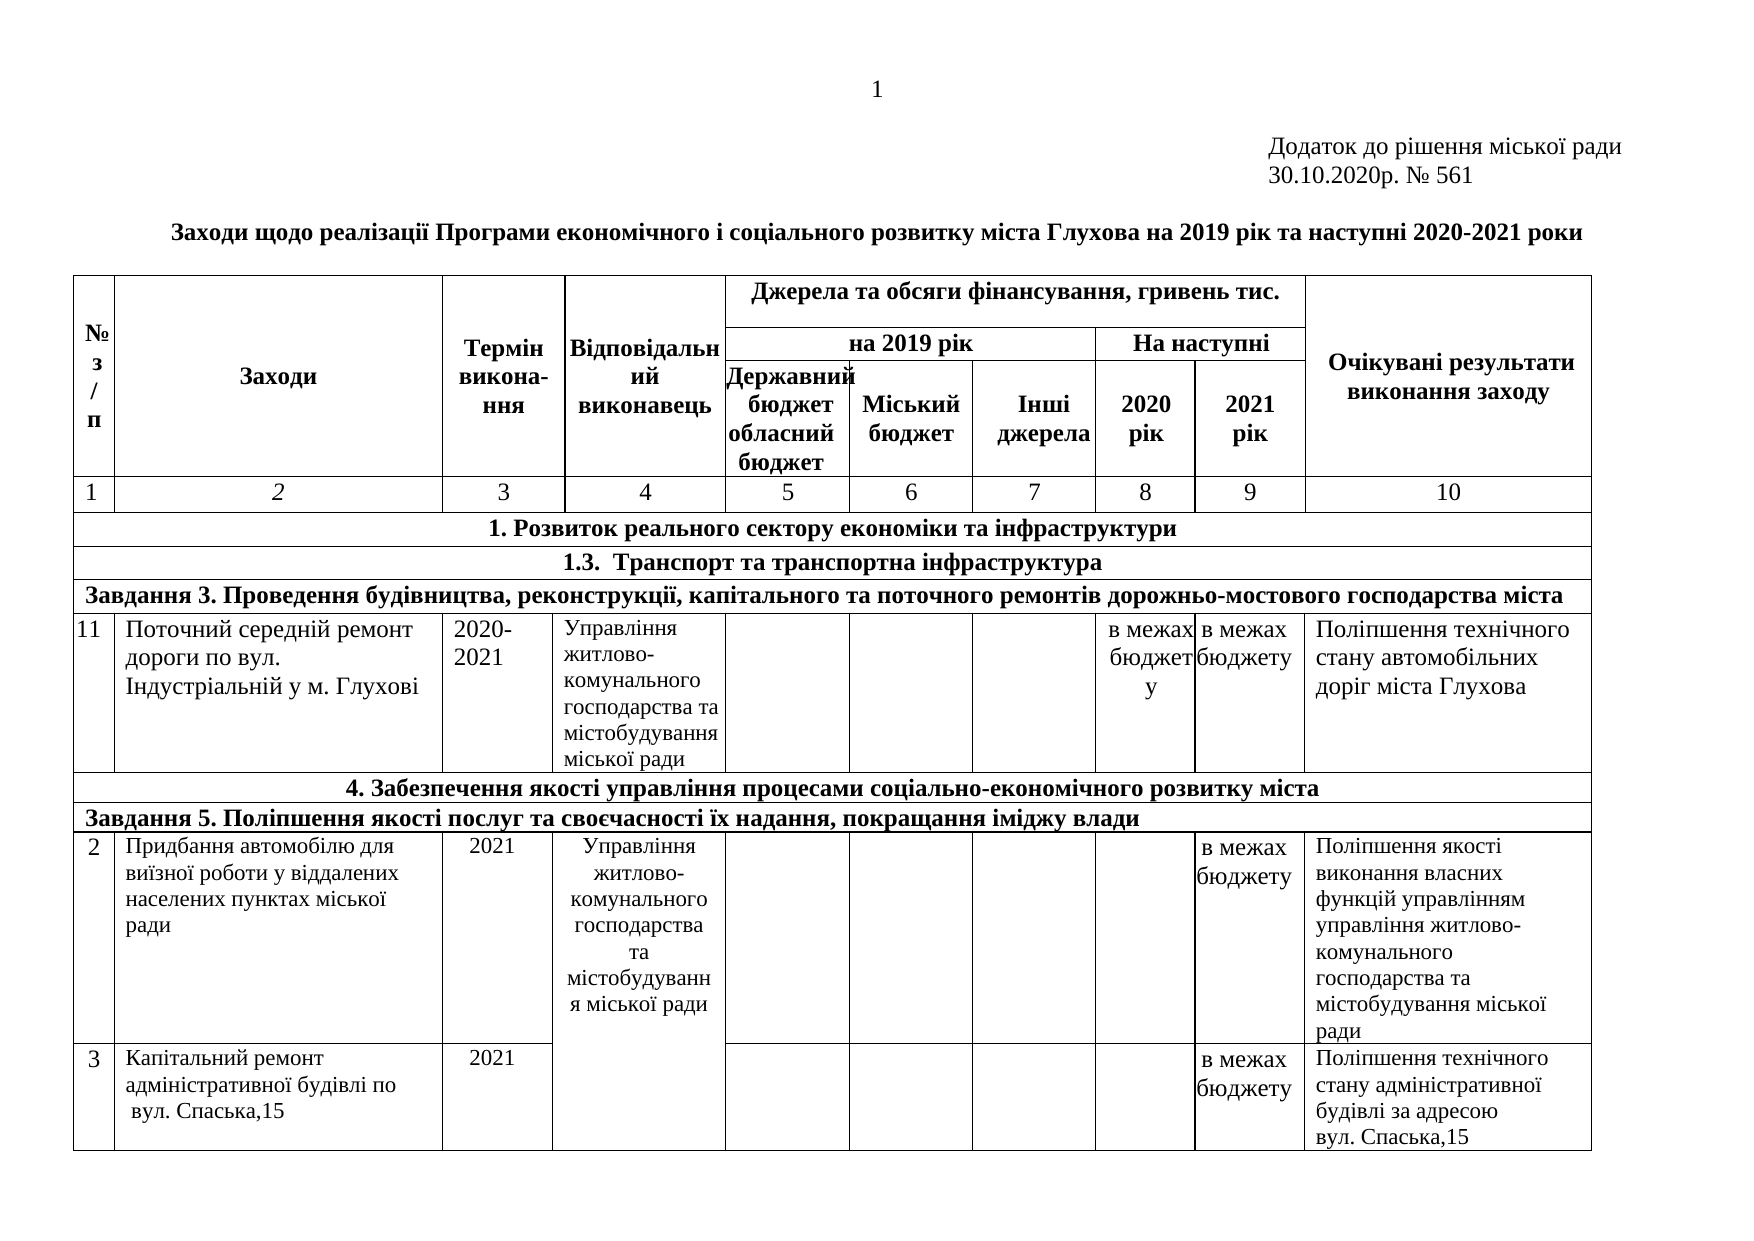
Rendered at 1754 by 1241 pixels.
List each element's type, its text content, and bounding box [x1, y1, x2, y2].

table_header Заходи [115, 276, 442, 476]
table_cell 1 [74, 477, 114, 512]
table_cell 11 [74, 614, 114, 772]
table_cell Поліпшення технічного стану адміністративної будівлі за адресою вул. Спаська,15 [1305, 1044, 1591, 1150]
table_cell [850, 1044, 972, 1150]
table_cell Поліпшення технічного стану автомобільних доріг міста Глухова [1305, 614, 1591, 772]
table_header Очікувані результати виконання заходу [1306, 276, 1591, 476]
table_cell в межах бюджету [1096, 614, 1194, 772]
table_cell в межах бюджету [1196, 614, 1304, 772]
text Заходи щодо реалізації Програми економічного і соціального розвитку міста Глухова на 2019 рік та наступні 2020-2021 роки [118, 217, 1636, 246]
table_cell 4. Забезпечення якості управління процесами соціально-економічного розвитку міста [74, 773, 1591, 802]
table_cell в межах бюджету [1196, 1044, 1304, 1150]
table_cell Державний бюджет обласний бюджет [726, 361, 849, 476]
table_cell 8 [1096, 477, 1194, 512]
table_cell [1096, 1044, 1194, 1150]
table_cell Управління житлово-комунального господарства та містобудування міської ради [553, 614, 725, 772]
table_cell Поліпшення якості виконання власних функцій управлінням управління житлово-комунального господарства та містобудування міської ради [1305, 833, 1591, 1043]
table_cell 2 [74, 833, 114, 1043]
table_cell [973, 833, 1095, 1043]
table_cell 2020-2021 [443, 614, 552, 772]
table_cell 6 [850, 477, 972, 512]
table_cell Інші джерела [973, 361, 1095, 476]
table_cell Завдання 5. Поліпшення якості послуг та своєчасності їх надання, покращання іміджу влади [74, 803, 1591, 831]
table_cell Капітальний ремонт адміністративної будівлі по вул. Спаська,15 [115, 1044, 442, 1150]
table_cell [726, 1044, 849, 1150]
table_cell Поточний середній ремонт дороги по вул. Індустріальній у м. Глухові [115, 614, 442, 772]
table_cell 1.3. Транспорт та транспортна інфраструктура [74, 547, 1591, 579]
table_cell [726, 833, 849, 1043]
table_cell Міський бюджет [850, 361, 972, 476]
table_cell [726, 614, 849, 772]
table_cell в межах бюджету [1196, 833, 1304, 1043]
table_cell Придбання автомобілю для виїзної роботи у віддалених населених пунктах міської ради [115, 833, 442, 1043]
table_header № з/п [74, 276, 114, 476]
table_cell 3 [74, 1044, 114, 1150]
table_cell Завдання 3. Проведення будівництва, реконструкції, капітального та поточного ремонтів дорожньо-мостового господарства міста [74, 580, 1591, 613]
table_cell [1096, 833, 1194, 1043]
table_cell [850, 614, 972, 772]
table_cell На наступні [1096, 328, 1305, 360]
table_cell 2021 [443, 833, 552, 1043]
table_cell 2021 [443, 1044, 552, 1150]
table_header Джерела та обсяги фінансування, гривень тис. [726, 276, 1305, 327]
table_cell 7 [973, 477, 1095, 512]
table_cell 2 [115, 477, 442, 512]
table_cell 3 [443, 477, 564, 512]
table_cell 2021 рік [1196, 361, 1305, 476]
table_cell 4 [566, 477, 725, 512]
table_cell 5 [726, 477, 849, 512]
table_cell [973, 614, 1095, 772]
table_cell [850, 833, 972, 1043]
table_header Термін викона-ння [443, 276, 564, 476]
text Додаток до рішення міської ради [118, 131, 1636, 160]
table_cell 10 [1306, 477, 1591, 512]
table_cell на 2019 рік [726, 328, 1095, 360]
table_cell [973, 1044, 1095, 1150]
table_cell 2020 рік [1096, 361, 1194, 476]
table_header Відповідальний виконавець [566, 276, 725, 476]
table_cell 1. Розвиток реального сектору економіки та інфраструктури [74, 513, 1591, 546]
table_cell 9 [1196, 477, 1305, 512]
table_cell Управління житлово-комунального господарства та містобудування міської ради [553, 833, 725, 1150]
text 30.10.2020р. № 561 [118, 160, 1636, 189]
